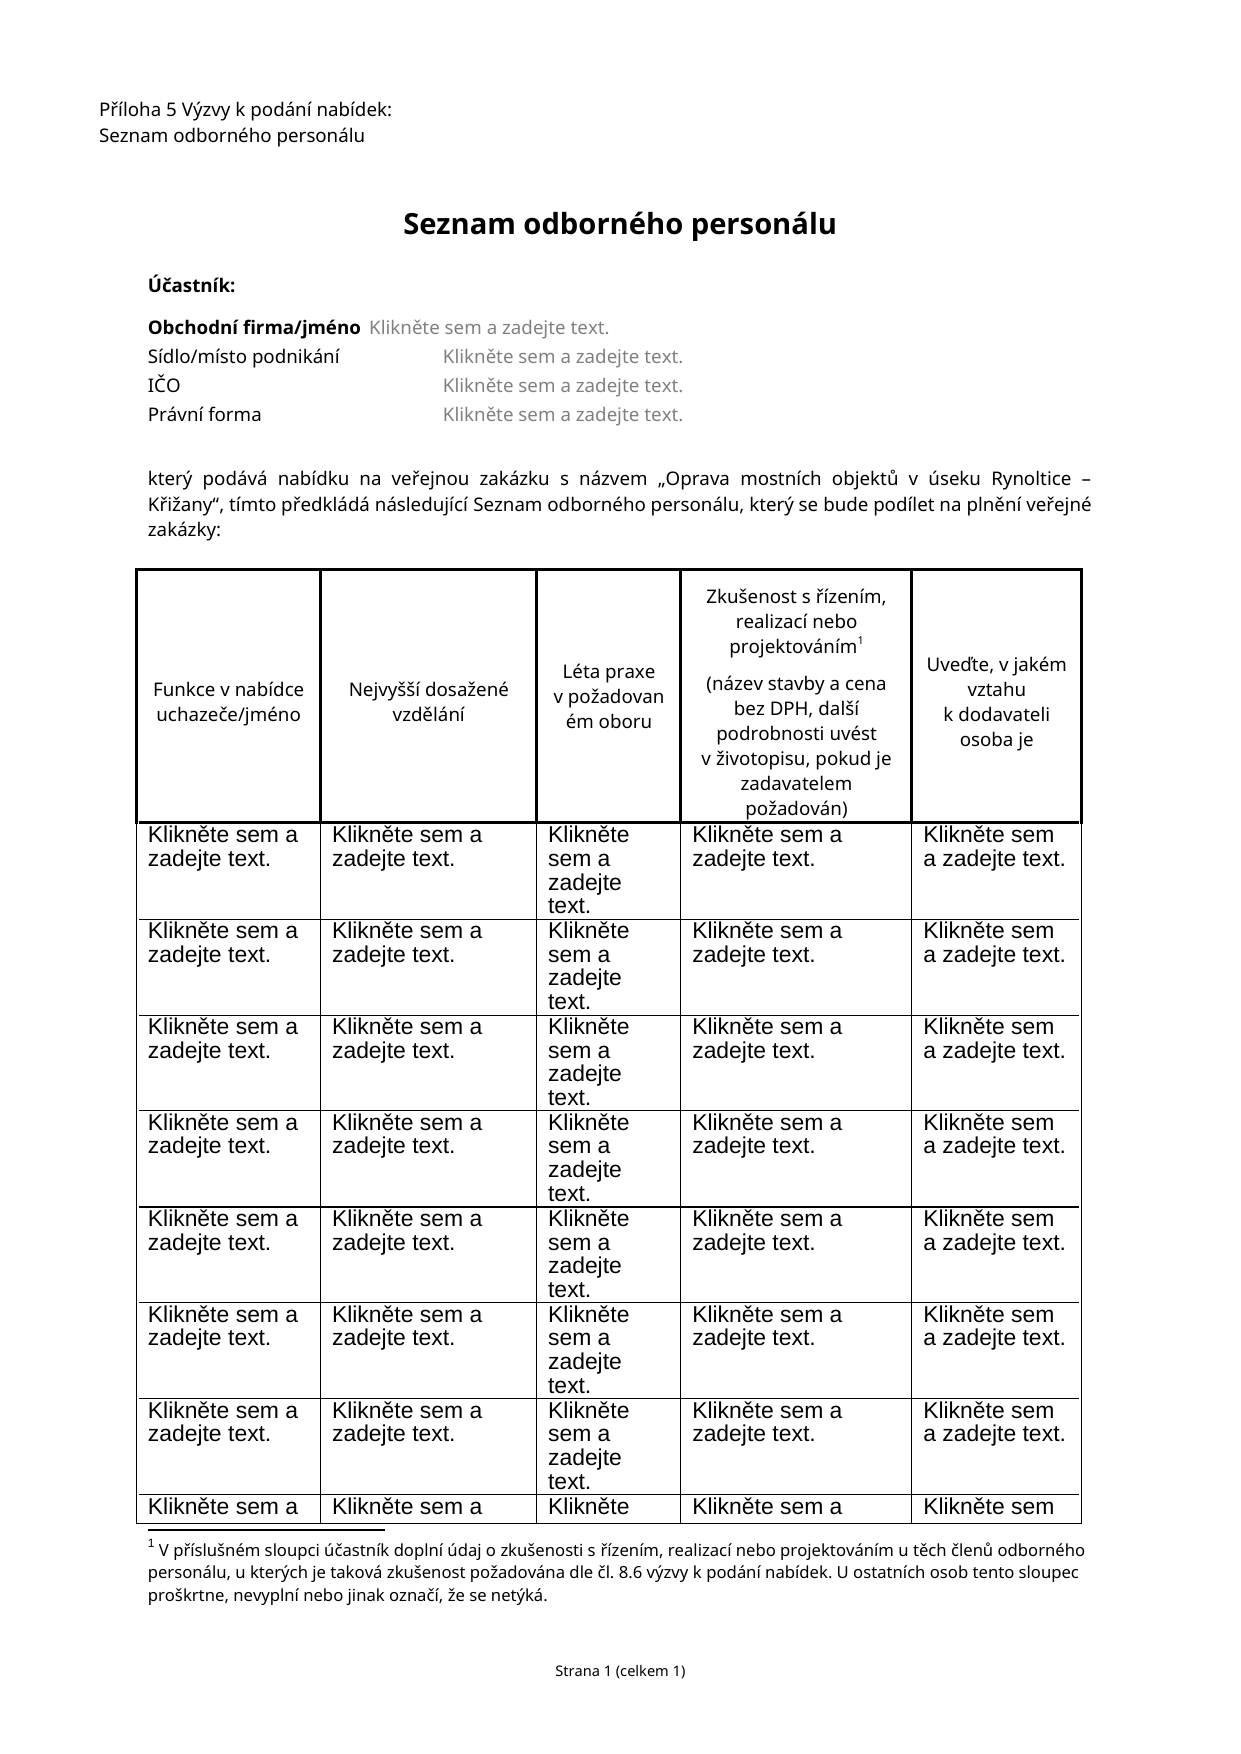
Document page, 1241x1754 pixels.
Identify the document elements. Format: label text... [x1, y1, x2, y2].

title Seznam odborného personálu [148, 203, 1093, 243]
table_header Funkce v nabídce uchazeče/jméno [138, 571, 319, 821]
text který podává nabídku na veřejnou zakázku s názvem „Oprava mostních objektů v úseku Rynoltice – Křižany“, tímto předkládá následující Seznam odborného personálu, který se bude podílet na plnění veřejné zakázky: [148, 465, 1093, 542]
table_header Zkušenost s řízením, realizací nebo projektováním (název stavby a cena bez DPH, další podrobnosti uvést v životopisu, pokud je zadavatelem požadován) [682, 571, 910, 821]
table_header Léta praxe v požadovaném oboru [538, 571, 679, 821]
table_header Uveďte, v jakém vztahu k dodavateli osoba je [913, 571, 1080, 821]
text Účastník: [148, 268, 1093, 299]
text Sídlo/místo podnikání [148, 340, 1093, 369]
text IČO [148, 369, 1093, 398]
text Obchodní firma/jméno [148, 311, 1093, 340]
text Právní forma [148, 398, 1093, 427]
table_header Nejvyšší dosažené vzdělání [322, 571, 535, 821]
